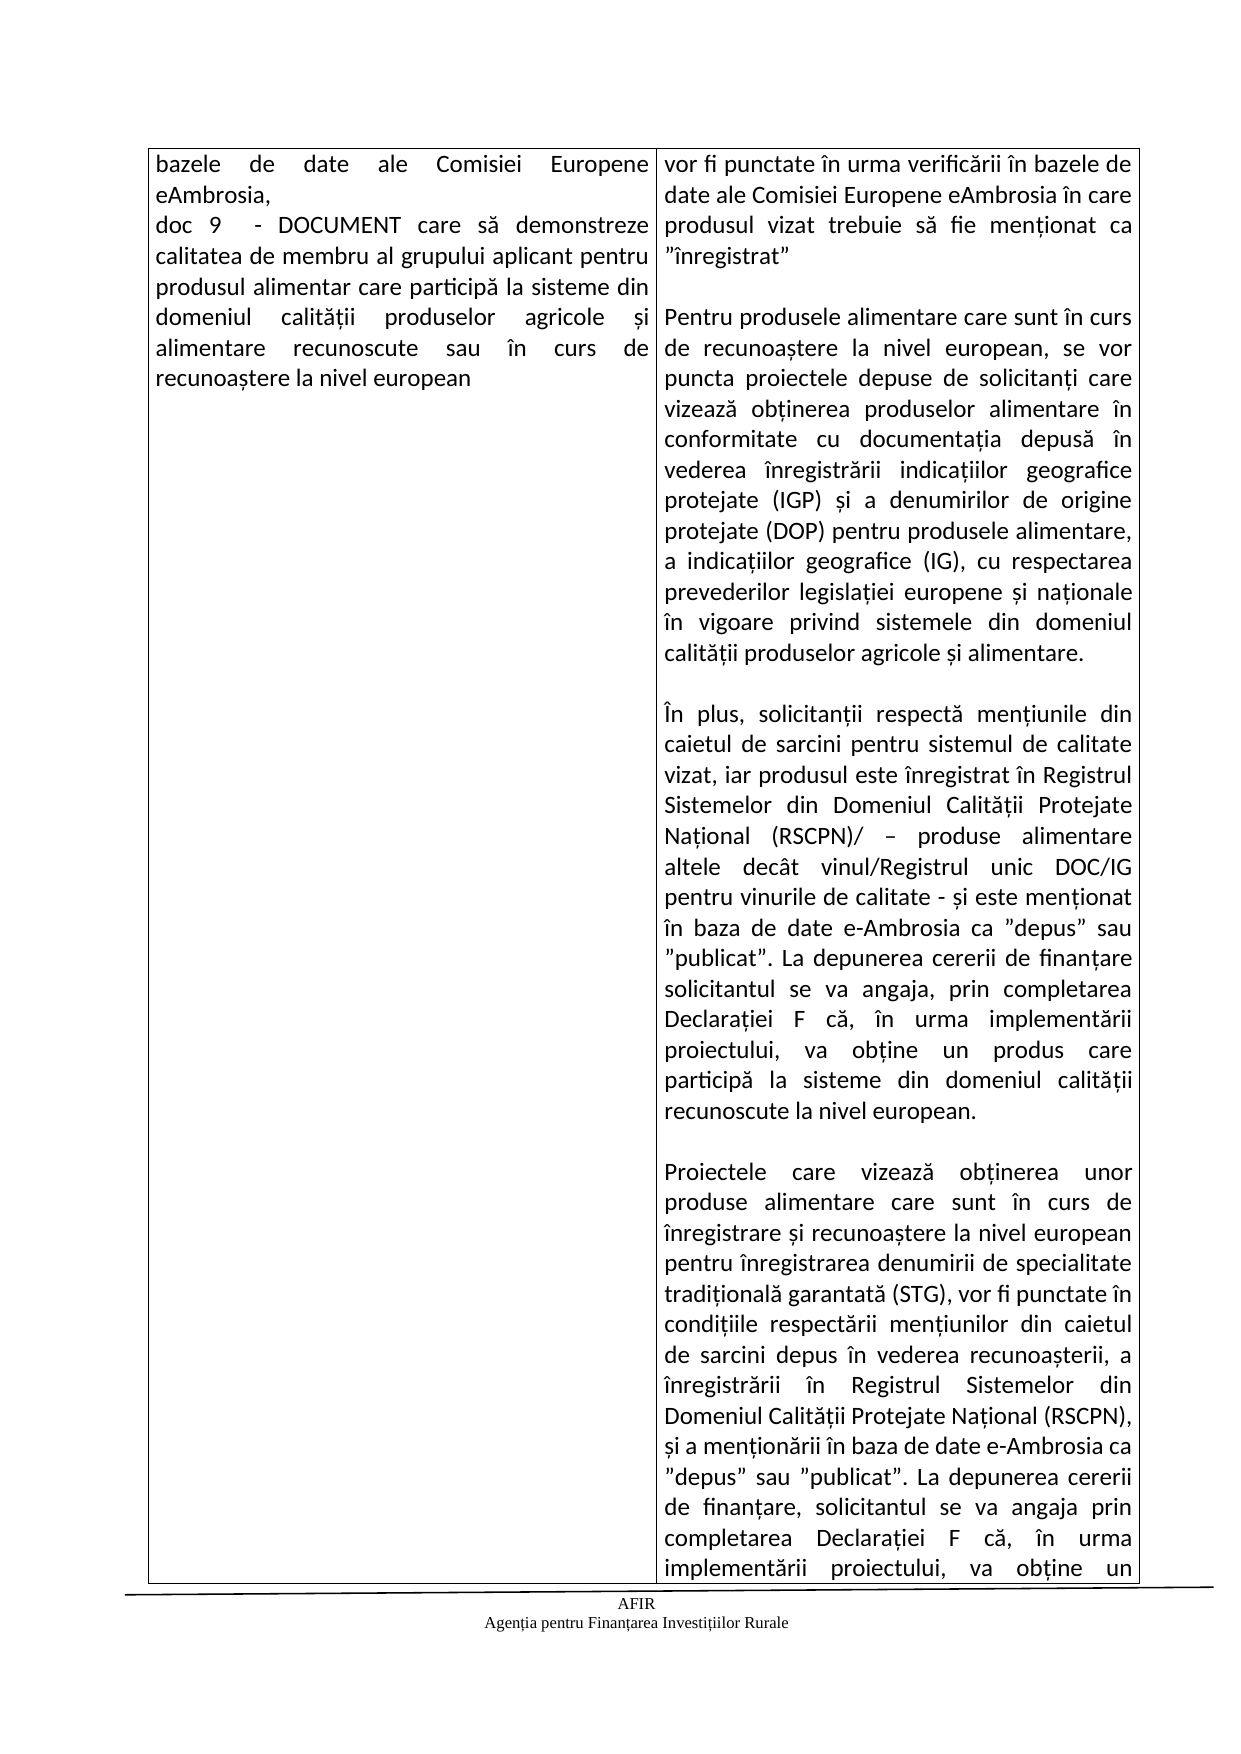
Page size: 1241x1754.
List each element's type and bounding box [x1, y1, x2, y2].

table_cell [657, 149, 1139, 1583]
table_cell [149, 149, 656, 1583]
